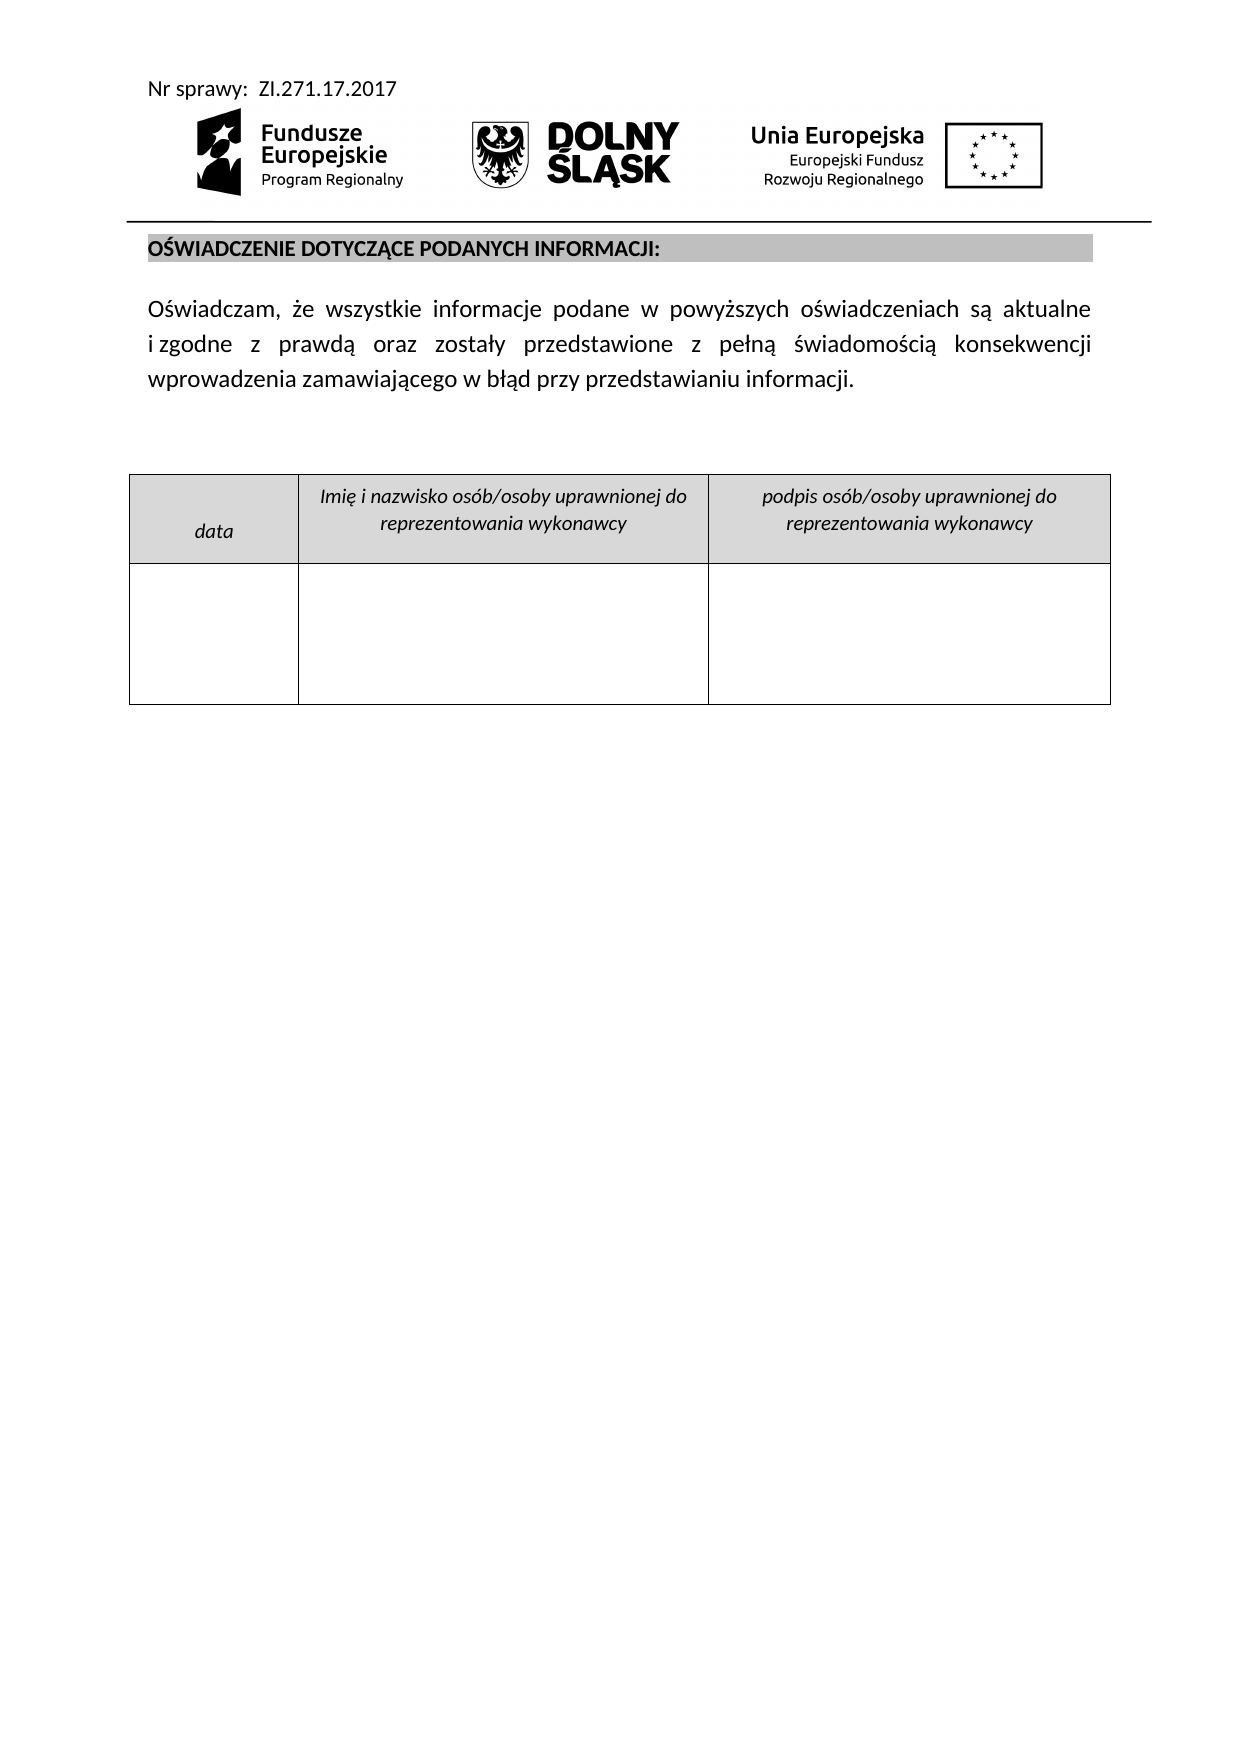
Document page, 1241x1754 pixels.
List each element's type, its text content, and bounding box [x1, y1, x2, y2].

text Oświadczam, że wszystkie informacje podane w powyższych oświadczeniach są aktualne i zgodne z prawdą oraz zostały przedstawione z pełną świadomością konsekwencji wprowadzenia zamawiającego w błąd przy przedstawianiu informacji. [148, 293, 1093, 394]
text OŚWIADCZENIE DOTYCZĄCE PODANYCH INFORMACJI: [148, 234, 1093, 262]
table_header data [130, 475, 298, 563]
table_cell [299, 564, 708, 704]
table_header podpis osób/osoby uprawnionej do reprezentowania wykonawcy [709, 475, 1110, 563]
table_cell [709, 564, 1110, 704]
picture [197, 101, 1043, 207]
table_header Imię i nazwisko osób/osoby uprawnionej do reprezentowania wykonawcy [299, 475, 708, 563]
table_cell [130, 564, 298, 704]
